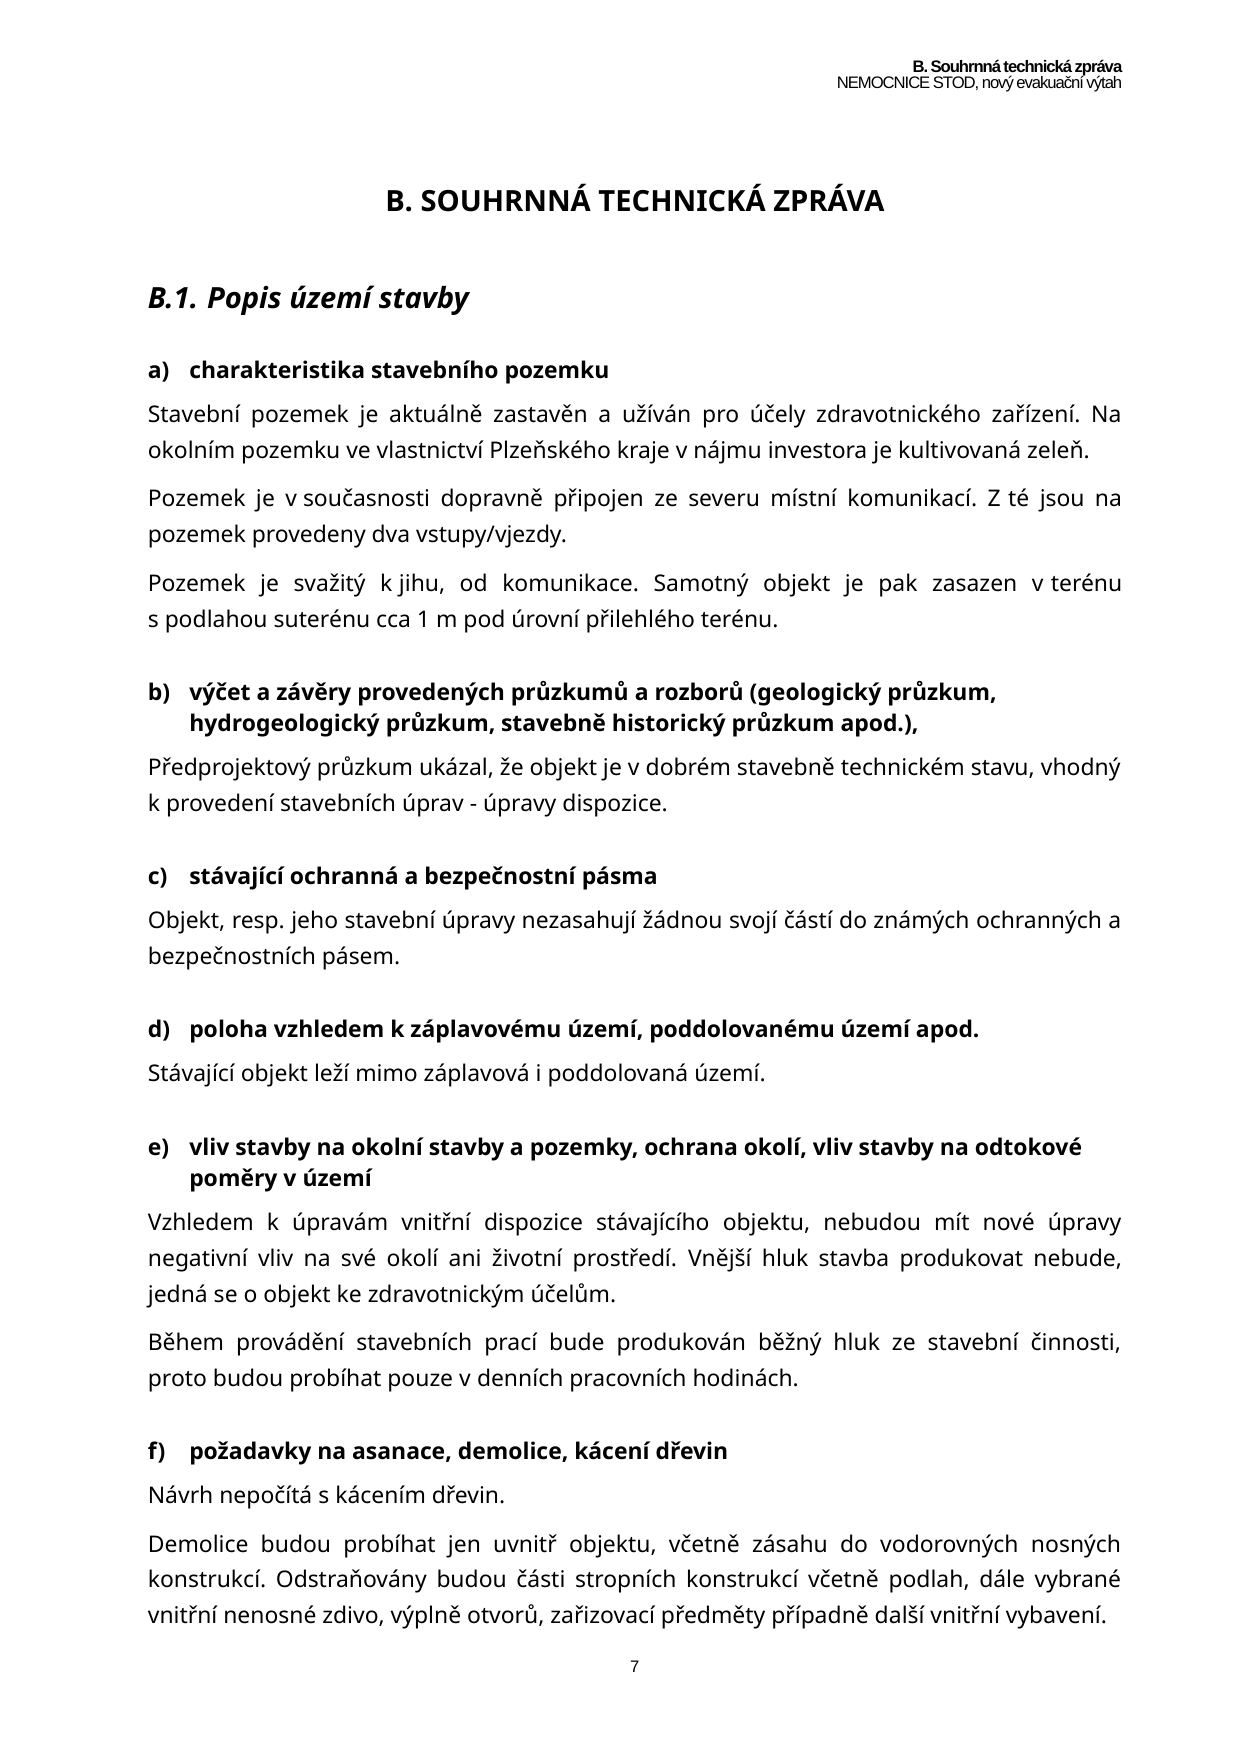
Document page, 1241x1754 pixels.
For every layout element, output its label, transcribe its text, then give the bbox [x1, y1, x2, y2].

subtitle vliv stavby na okolní stavby a pozemky, ochrana okolí, vliv stavby na odtokové poměry v území [148, 1131, 1122, 1193]
text Předprojektový průzkum ukázal, že objekt je v dobrém stavebně technickém stavu, vhodný k provedení stavebních úprav - úpravy dispozice. [148, 751, 1122, 818]
subtitle stávající ochranná a bezpečnostní pásma [148, 860, 1122, 892]
text Návrh nepočítá s kácením dřevin. [148, 1479, 1122, 1510]
text Objekt, resp. jeho stavební úpravy nezasahují žádnou svojí částí do známých ochranných a bezpečnostních pásem. [148, 904, 1122, 971]
text Během provádění stavebních prací bude produkován běžný hluk ze stavební činnosti, proto budou probíhat pouze v denních pracovních hodinách. [148, 1326, 1122, 1393]
subtitle výčet a závěry provedených průzkumů a rozborů (geologický průzkum, hydrogeologický průzkum, stavebně historický průzkum apod.), [148, 676, 1122, 738]
subtitle charakteristika stavebního pozemku [148, 354, 1122, 385]
subtitle poloha vzhledem k záplavovému území, poddolovanému území apod. [148, 1013, 1122, 1045]
subtitle Popis území stavby [148, 277, 1122, 317]
text Demolice budou probíhat jen uvnitř objektu, včetně zásahu do vodorovných nosných konstrukcí. Odstraňovány budou části stropních konstrukcí včetně podlah, dále vybrané vnitřní nenosné zdivo, výplně otvorů, zařizovací předměty případně další vnitřní vybavení. [148, 1527, 1122, 1631]
text Stavební pozemek je aktuálně zastavěn a užíván pro účely zdravotnického zařízení. Na okolním pozemku ve vlastnictví Plzeňského kraje v nájmu investora je kultivovaná zeleň. [148, 398, 1122, 465]
text Vzhledem k úpravám vnitřní dispozice stávajícího objektu, nebudou mít nové úpravy negativní vliv na své okolí ani životní prostředí. Vnější hluk stavba produkovat nebude, jedná se o objekt ke zdravotnickým účelům. [148, 1206, 1122, 1309]
subtitle Souhrnná technická zpráva [148, 180, 1122, 219]
text Pozemek je v současnosti dopravně připojen ze severu místní komunikací. Z té jsou na pozemek provedeny dva vstupy/vjezdy. [148, 482, 1122, 549]
subtitle požadavky na asanace, demolice, kácení dřevin [148, 1435, 1122, 1467]
text Pozemek je svažitý k jihu, od komunikace. Samotný objekt je pak zasazen v terénu s podlahou suterénu cca 1 m pod úrovní přilehlého terénu. [148, 567, 1122, 634]
text Stávající objekt leží mimo záplavová i poddolovaná území. [148, 1057, 1122, 1088]
